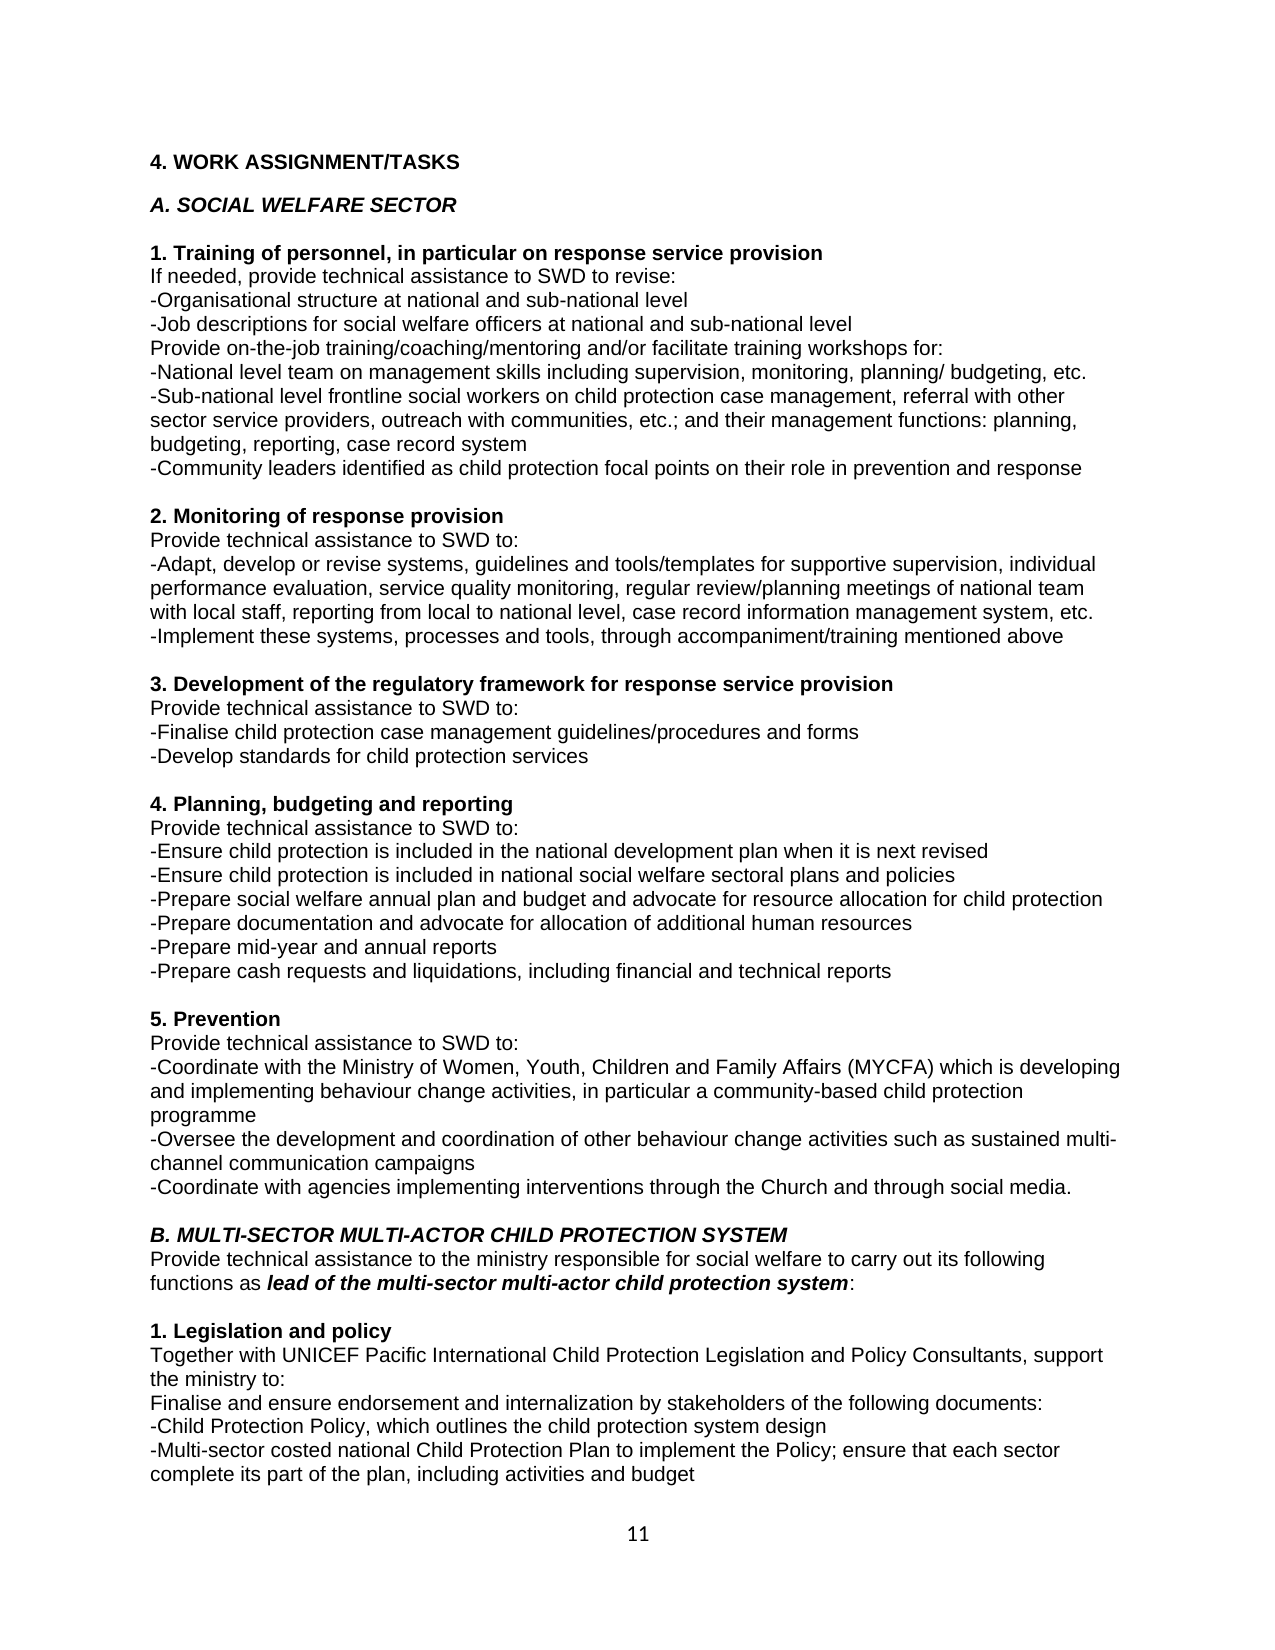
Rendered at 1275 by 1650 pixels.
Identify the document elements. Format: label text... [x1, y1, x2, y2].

text Provide technical assistance to SWD to: [150, 528, 1125, 552]
text -Implement these systems, processes and tools, through accompaniment/training mentioned above [150, 624, 1125, 648]
text -Child Protection Policy, which outlines the child protection system design [150, 1414, 1125, 1438]
text -Coordinate with agencies implementing interventions through the Church and through social media. [150, 1175, 1125, 1199]
text B. MULTI-SECTOR MULTI-ACTOR CHILD PROTECTION SYSTEM [150, 1223, 1125, 1247]
text Provide on-the-job training/coaching/mentoring and/or facilitate training workshops for: [150, 336, 1125, 360]
text -Coordinate with the Ministry of Women, Youth, Children and Family Affairs (MYCFA) which is developing and implementing behaviour change activities, in particular a community-based child protection programme [150, 1055, 1125, 1127]
text -Prepare documentation and advocate for allocation of additional human resources [150, 911, 1125, 935]
text 1. Training of personnel, in particular on response service provision [150, 240, 1125, 264]
text A. SOCIAL WELFARE SECTOR [150, 192, 1125, 216]
text Together with UNICEF Pacific International Child Protection Legislation and Policy Consultants, support the ministry to: [150, 1342, 1125, 1390]
text 5. Prevention [150, 1007, 1125, 1031]
text -Ensure child protection is included in the national development plan when it is next revised [150, 839, 1125, 863]
text -National level team on management skills including supervision, monitoring, planning/ budgeting, etc. [150, 360, 1125, 384]
text Finalise and ensure endorsement and internalization by stakeholders of the following documents: [150, 1390, 1125, 1414]
text -Ensure child protection is included in national social welfare sectoral plans and policies [150, 863, 1125, 887]
text -Prepare social welfare annual plan and budget and advocate for resource allocation for child protection [150, 887, 1125, 911]
text -Multi-sector costed national Child Protection Plan to implement the Policy; ensure that each sector complete its part of the plan, including activities and budget [150, 1438, 1125, 1486]
text -Sub-national level frontline social workers on child protection case management, referral with other sector service providers, outreach with communities, etc.; and their management functions: planning, budgeting, reporting, case record system [150, 384, 1125, 456]
text Provide technical assistance to the ministry responsible for social welfare to carry out its following functions as lead of the multi-sector multi-actor child protection system: [150, 1247, 1125, 1294]
text If needed, provide technical assistance to SWD to revise: [150, 264, 1125, 288]
text -Community leaders identified as child protection focal points on their role in prevention and response [150, 456, 1125, 480]
text 3. Development of the regulatory framework for response service provision [150, 672, 1125, 696]
text -Adapt, develop or revise systems, guidelines and tools/templates for supportive supervision, individual performance evaluation, service quality monitoring, regular review/planning meetings of national team with local staff, reporting from local to national level, case record information management system, etc. [150, 552, 1125, 624]
text -Finalise child protection case management guidelines/procedures and forms [150, 719, 1125, 743]
text -Oversee the development and coordination of other behaviour change activities such as sustained multi-channel communication campaigns [150, 1127, 1125, 1175]
text 4. Planning, budgeting and reporting [150, 791, 1125, 815]
text -Prepare cash requests and liquidations, including financial and technical reports [150, 959, 1125, 983]
text 1. Legislation and policy [150, 1318, 1125, 1342]
text Provide technical assistance to SWD to: [150, 815, 1125, 839]
text 2. Monitoring of response provision [150, 504, 1125, 528]
text -Prepare mid-year and annual reports [150, 935, 1125, 959]
text Provide technical assistance to SWD to: [150, 696, 1125, 719]
text -Job descriptions for social welfare officers at national and sub-national level [150, 312, 1125, 336]
text 4. WORK ASSIGNMENT/TASKS [150, 150, 1125, 174]
text -Organisational structure at national and sub-national level [150, 288, 1125, 312]
text Provide technical assistance to SWD to: [150, 1031, 1125, 1055]
text -Develop standards for child protection services [150, 743, 1125, 767]
